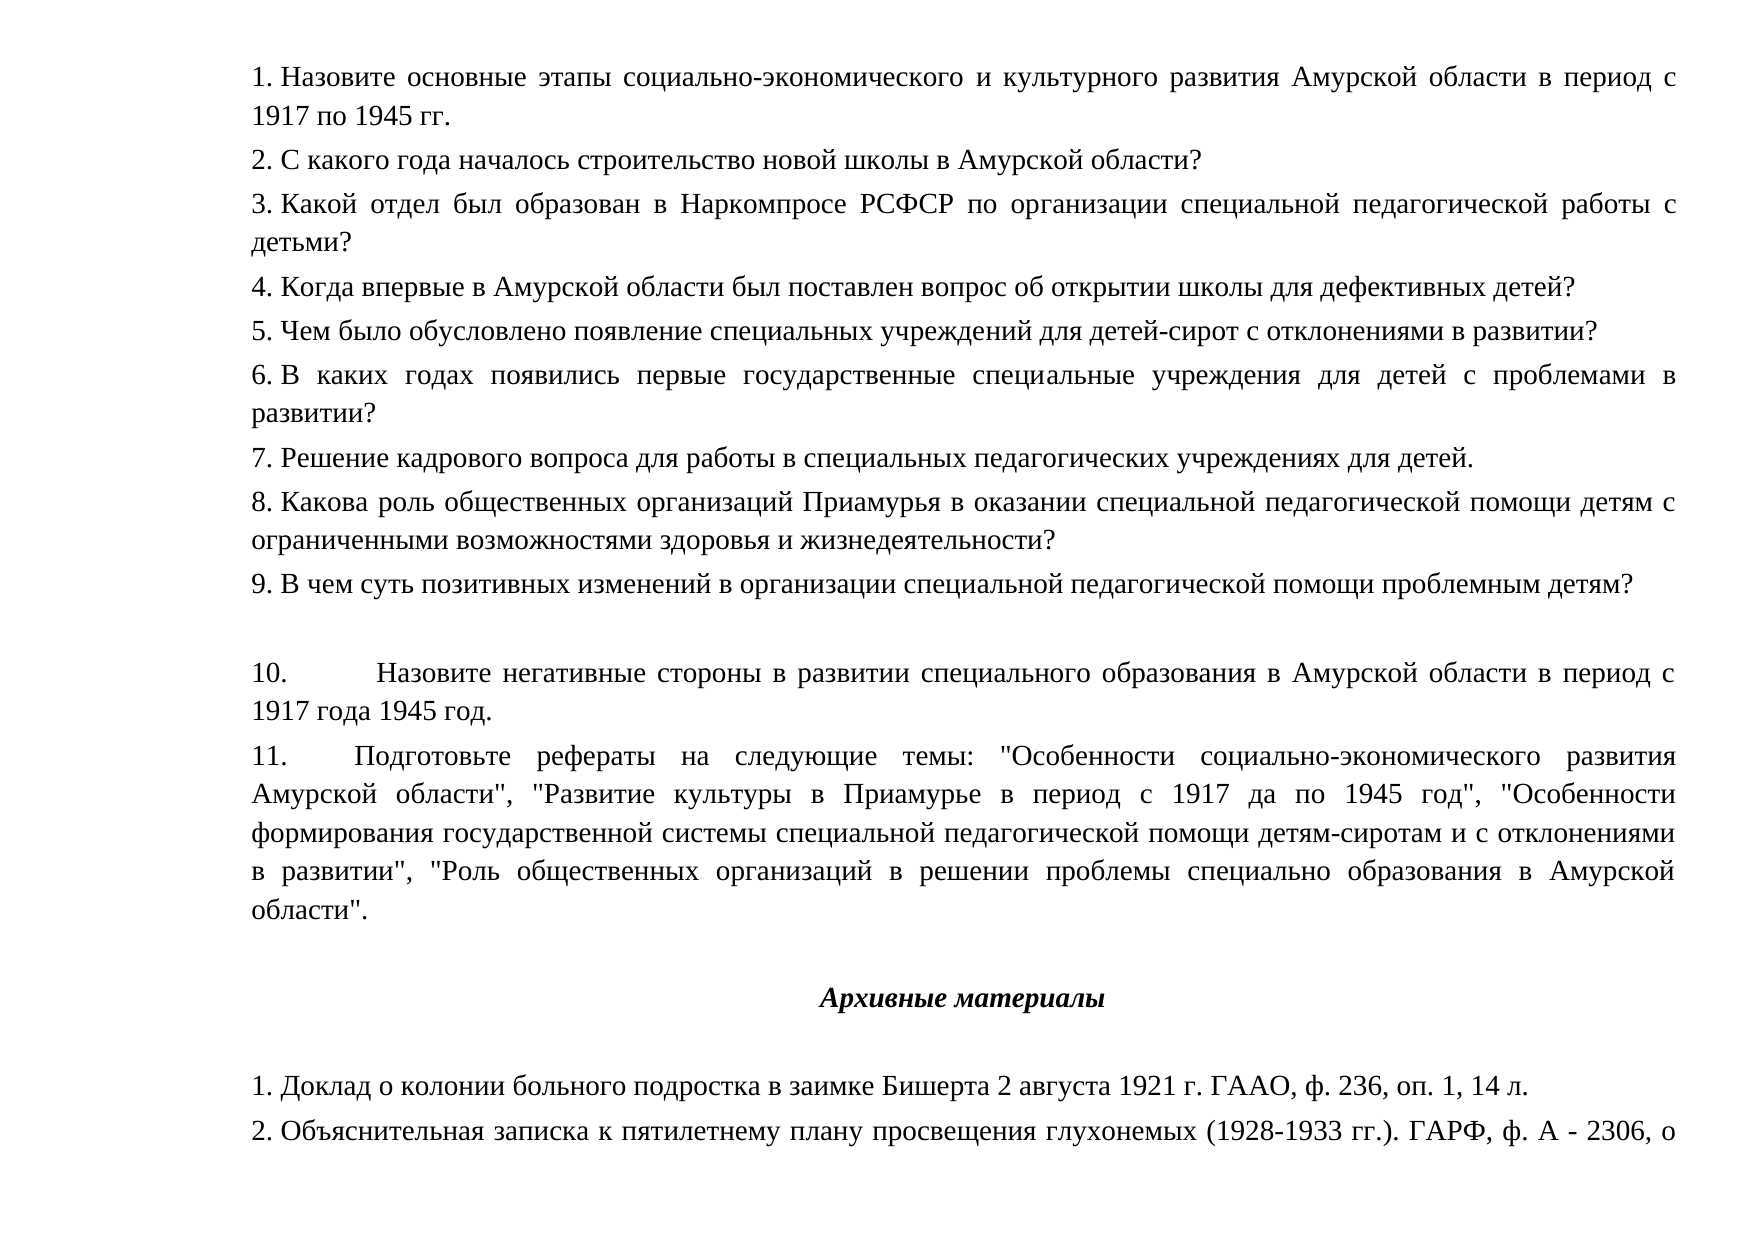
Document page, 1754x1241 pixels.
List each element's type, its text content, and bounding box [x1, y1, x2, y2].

list Какой отдел был образован в Наркомпросе РСФСР по организации специальной педагогической работы с детьми? [251, 186, 1677, 258]
list Назовите негативные стороны в развитии специального образования в Амурской области в период с 1917 года 1945 год. [251, 655, 1677, 727]
list Чем было обусловлено появление специальных учреждений для детей-сирот с отклонениями в развитии? [251, 313, 1677, 346]
list Когда впервые в Амурской области был поставлен вопрос об открытии школы для дефективных детей? [251, 269, 1677, 302]
list В каких годах появились первые государственные специальные учреждения для детей с проблемами в развитии? [251, 357, 1677, 429]
text Архивные материалы [251, 980, 1677, 1014]
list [251, 1113, 1677, 1146]
list Подготовьте рефераты на следующие темы: "Особенности социально-экономического развития Амурской области", "Развитие культуры в Приамурье в период с 1917 да по 1945 год", "Особенности формирования государственной системы специальной педагогической помощи детям-сиротам и с отклонениями в развитии", "Роль общественных организаций в решении проблемы специально образования в Амурской области". [251, 738, 1677, 925]
list Назовите основные этапы социально-экономического и культурного развития Амурской области в период с 1917 по 1945 гг. [251, 59, 1677, 131]
list С какого года началось строительство новой школы в Амурской области? [251, 142, 1677, 175]
list Доклад о колонии больного подростка в заимке Бишерта 2 августа 1921 г. ГААО, ф. 236, оп. 1, 14 л. [251, 1068, 1677, 1102]
list Решение кадрового вопроса для работы в специальных педагогических учреждениях для детей. [251, 440, 1677, 473]
text 9. В чем суть позитивных изменений в организации специальной педагогической помощи проблемным детям? [177, 567, 1677, 600]
list Какова роль общественных организаций Приамурья в оказании специальной педагогической помощи детям с ограниченными возможностями здоровья и жизнедеятельности? [251, 484, 1677, 556]
